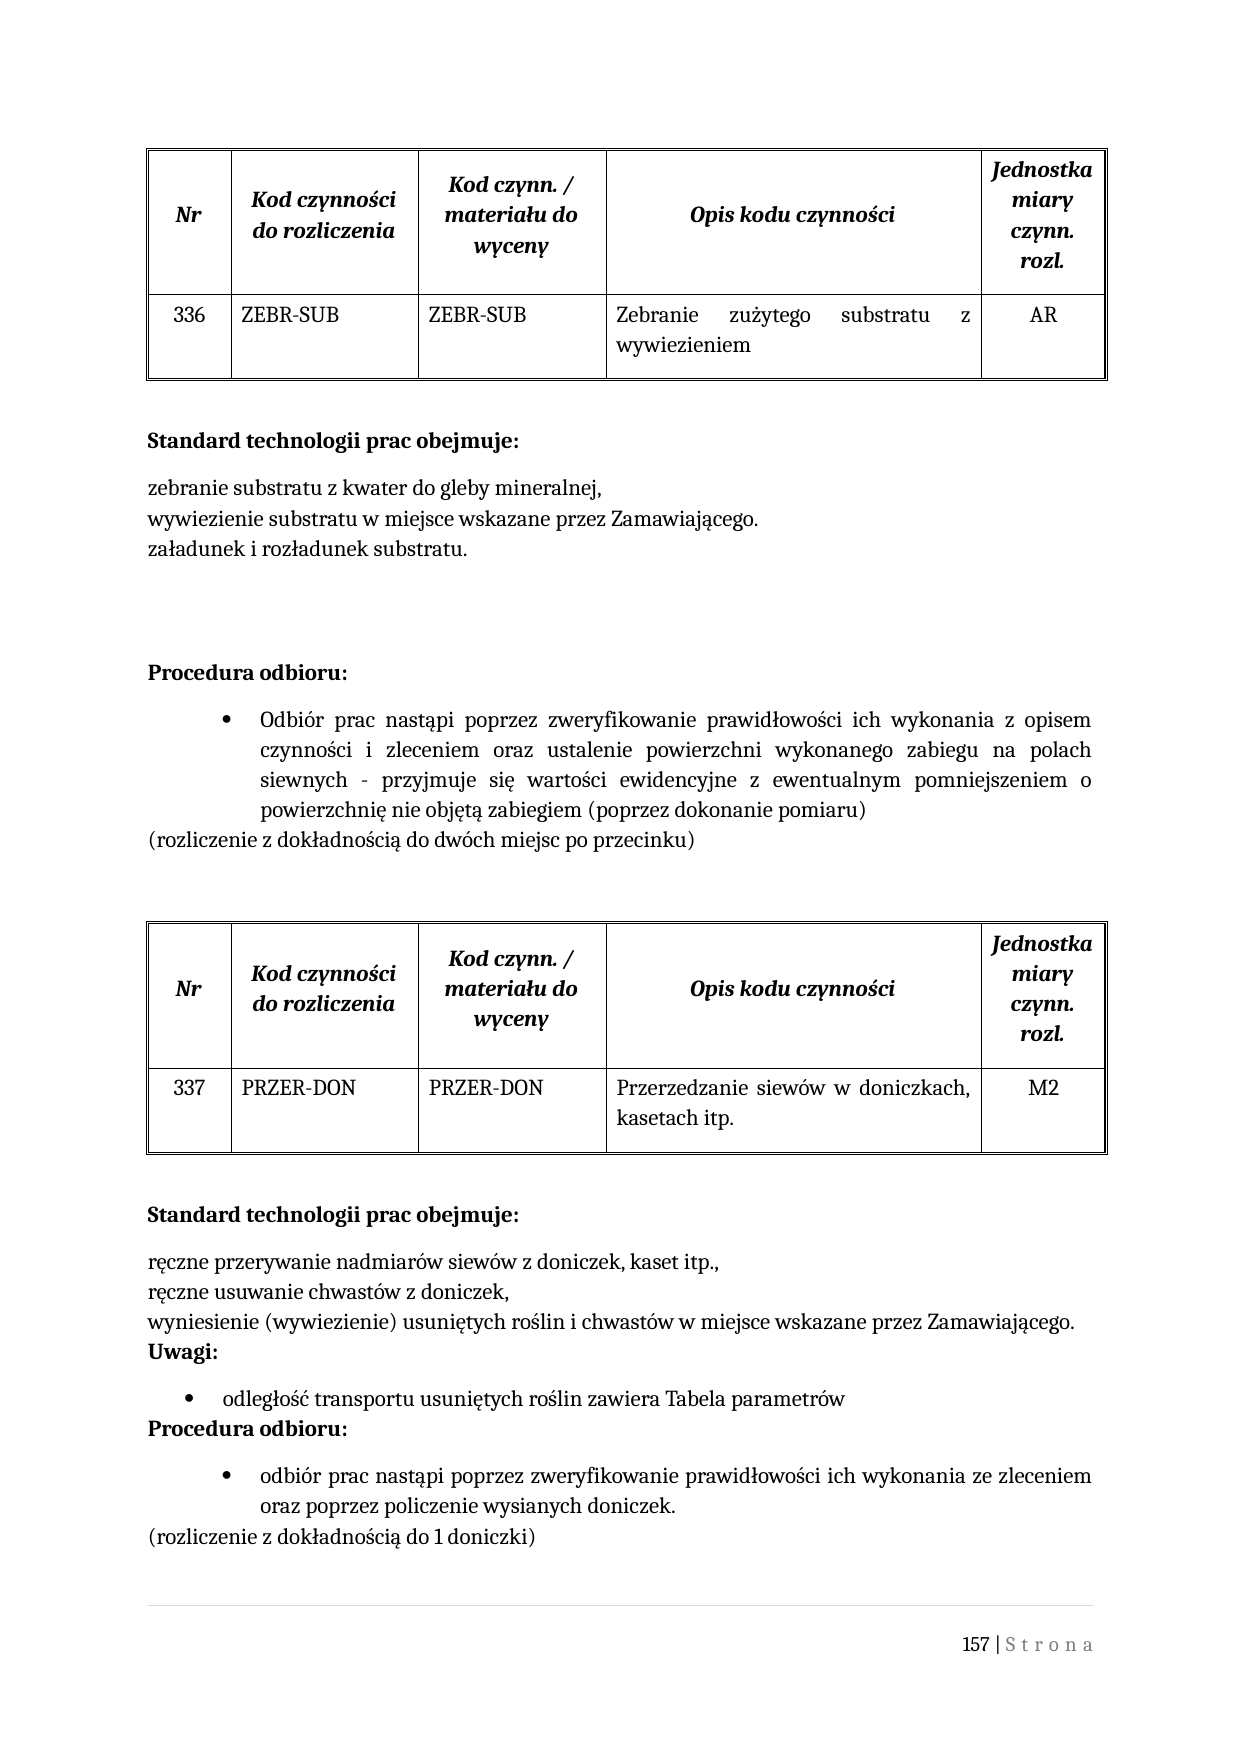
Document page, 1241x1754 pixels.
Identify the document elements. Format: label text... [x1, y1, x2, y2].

list odległość transportu usuniętych roślin zawiera Tabela parametrów [185, 1386, 1093, 1412]
text ręczne usuwanie chwastów z doniczek, [148, 1279, 1093, 1305]
text (rozliczenie z dokładnością do 1 doniczki) [148, 1523, 1093, 1550]
list Odbiór prac nastąpi poprzez zweryfikowanie prawidłowości ich wykonania z opisem czynności i zleceniem oraz ustalenie powierzchni wykonanego zabiegu na polach siewnych - przyjmuje się wartości ewidencyjne z ewentualnym pomniejszeniem o powierzchnię nie objętą zabiegiem (poprzez dokonanie pomiaru) [223, 706, 1093, 823]
text Procedura odbioru: [148, 1416, 1093, 1442]
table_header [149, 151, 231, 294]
text ręczne przerywanie nadmiarów siewów z doniczek, kaset itp., [148, 1248, 1093, 1275]
text wyniesienie (wywiezienie) usuniętych roślin i chwastów w miejsce wskazane przez Zamawiającego. [148, 1309, 1093, 1335]
text Procedura odbioru: [148, 659, 1093, 686]
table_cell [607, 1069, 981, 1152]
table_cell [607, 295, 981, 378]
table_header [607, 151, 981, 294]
text wywiezienie substratu w miejsce wskazane przez Zamawiającego. [148, 505, 1093, 532]
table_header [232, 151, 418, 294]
text Standard technologii prac obejmuje: [148, 428, 1093, 454]
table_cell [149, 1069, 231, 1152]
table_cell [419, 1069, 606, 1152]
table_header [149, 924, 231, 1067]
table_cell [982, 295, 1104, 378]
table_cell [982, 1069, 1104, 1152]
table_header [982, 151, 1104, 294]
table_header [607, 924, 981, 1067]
list odbiór prac nastąpi poprzez zweryfikowanie prawidłowości ich wykonania ze zleceniem oraz poprzez policzenie wysianych doniczek. [223, 1463, 1093, 1519]
text Uwagi: [148, 1339, 1093, 1365]
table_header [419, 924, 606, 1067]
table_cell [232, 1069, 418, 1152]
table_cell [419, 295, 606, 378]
text zebranie substratu z kwater do gleby mineralnej, [148, 475, 1093, 501]
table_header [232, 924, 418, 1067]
text Standard technologii prac obejmuje: [148, 1202, 1093, 1228]
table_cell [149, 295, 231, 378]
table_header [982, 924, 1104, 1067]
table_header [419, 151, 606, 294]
text załadunek i rozładunek substratu. [148, 536, 1093, 562]
text (rozliczenie z dokładnością do dwóch miejsc po przecinku) [148, 827, 1093, 853]
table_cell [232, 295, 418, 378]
